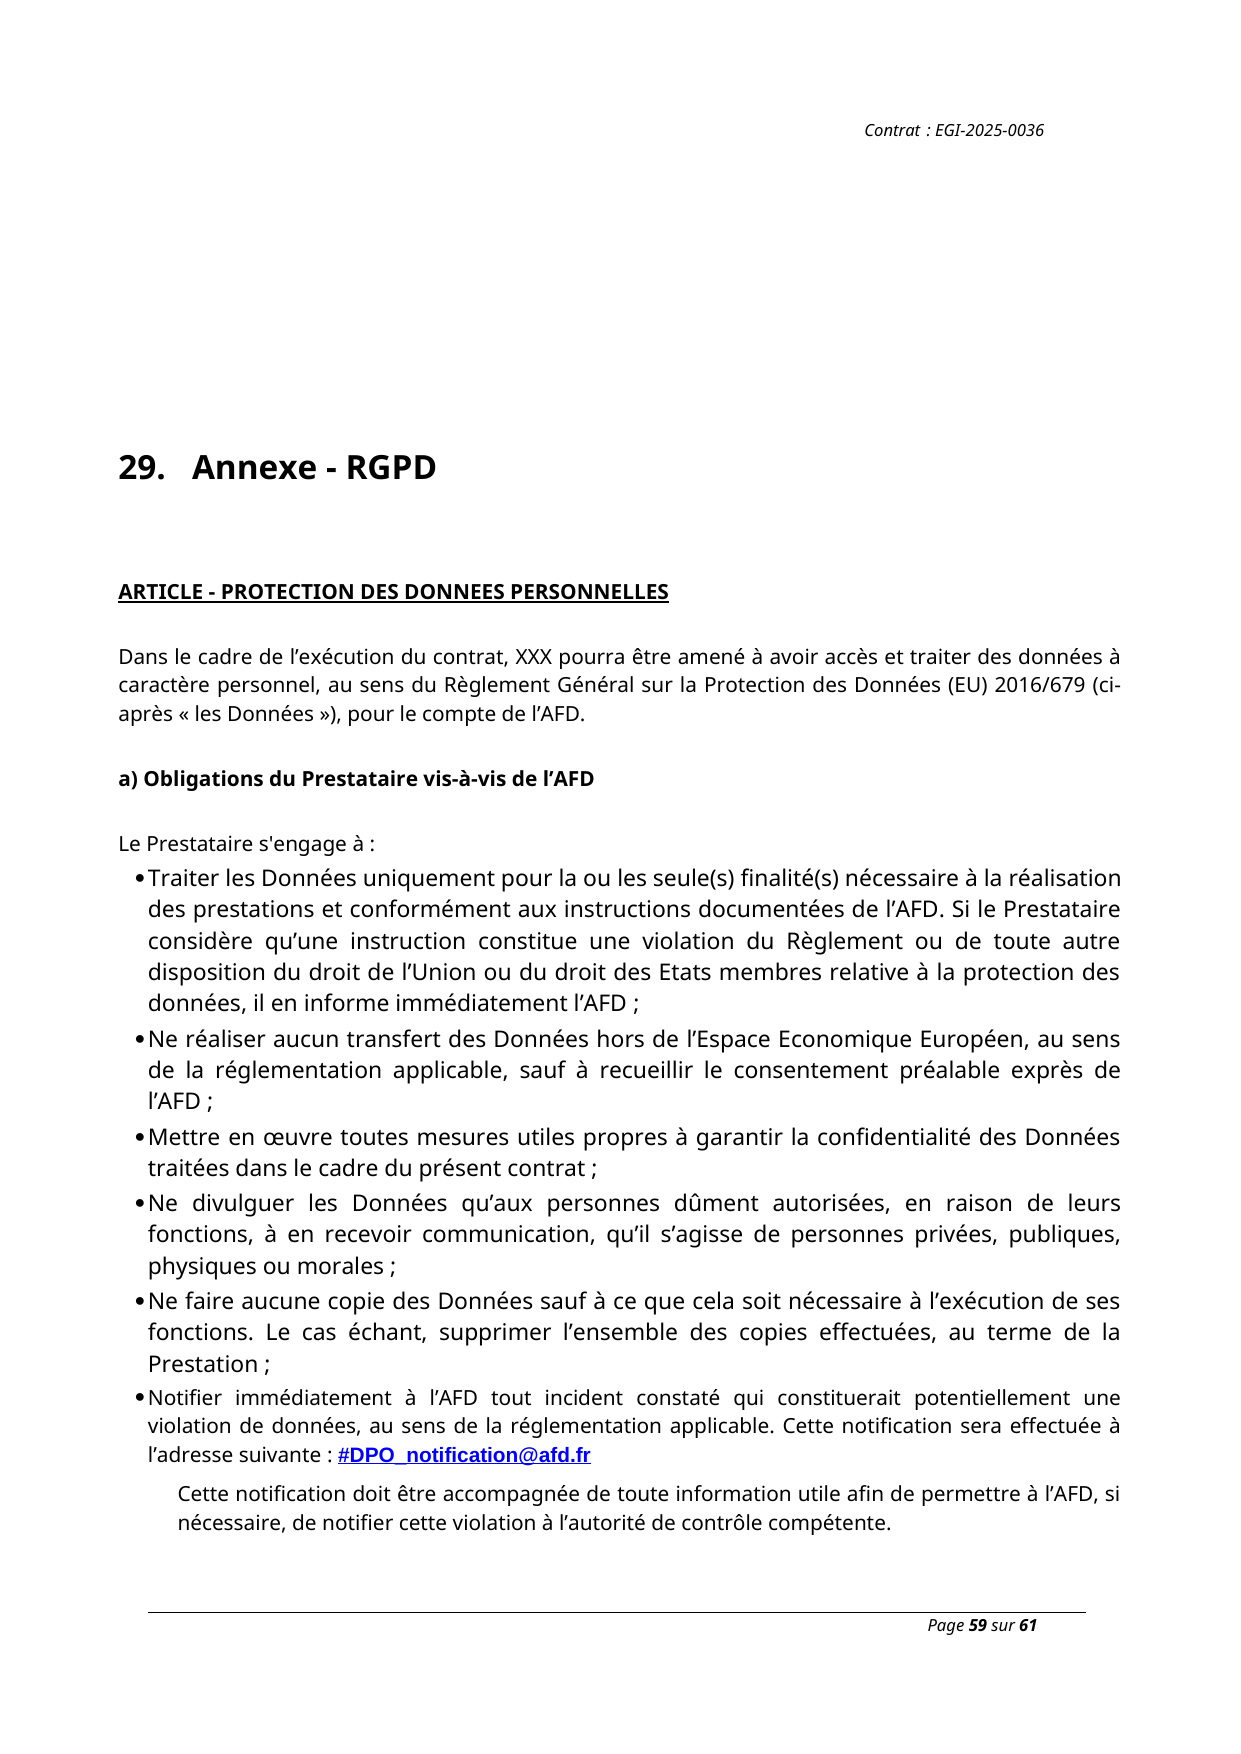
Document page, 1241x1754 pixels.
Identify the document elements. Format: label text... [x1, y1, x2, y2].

list Notifier immédiatement à l’AFD tout incident constaté qui constituerait potentiellement une violation de données, au sens de la réglementation applicable. Cette notification sera effectuée à l’adresse suivante : #DPO_notification@afd.fr [136, 1383, 1122, 1468]
text Dans le cadre de l’exécution du contrat, XXX pourra être amené à avoir accès et traiter des données à caractère personnel, au sens du Règlement Général sur la Protection des Données (EU) 2016/679 (ci-après « les Données »), pour le compte de l’AFD. [118, 642, 1122, 727]
text a) Obligations du Prestataire vis-à-vis de l’AFD [118, 764, 1122, 793]
text Annexe - RGPD [118, 444, 1122, 489]
list Ne réaliser aucun transfert des Données hors de l’Espace Economique Européen, au sens de la réglementation applicable, sauf à recueillir le consentement préalable exprès de l’AFD ; [136, 1022, 1122, 1116]
text Cette notification doit être accompagnée de toute information utile afin de permettre à l’AFD, si nécessaire, de notifier cette violation à l’autorité de contrôle compétente. [177, 1479, 1122, 1536]
text ARTICLE - PROTECTION DES DONNEES PERSONNELLES [118, 577, 1122, 605]
list Traiter les Données uniquement pour la ou les seule(s) finalité(s) nécessaire à la réalisation des prestations et conformément aux instructions documentées de l’AFD. Si le Prestataire considère qu’une instruction constitue une violation du Règlement ou de toute autre disposition du droit de l’Union ou du droit des Etats membres relative à la protection des données, il en informe immédiatement l’AFD ; [136, 862, 1122, 1018]
list Mettre en œuvre toutes mesures utiles propres à garantir la confidentialité des Données traitées dans le cadre du présent contrat ; [136, 1120, 1122, 1183]
text Le Prestataire s'engage à : [118, 829, 1122, 858]
list Ne divulguer les Données qu’aux personnes dûment autorisées, en raison de leurs fonctions, à en recevoir communication, qu’il s’agisse de personnes privées, publiques, physiques ou morales ; [136, 1187, 1122, 1281]
list Ne faire aucune copie des Données sauf à ce que cela soit nécessaire à l’exécution de ses fonctions. Le cas échant, supprimer l’ensemble des copies effectuées, au terme de la Prestation ; [136, 1285, 1122, 1379]
